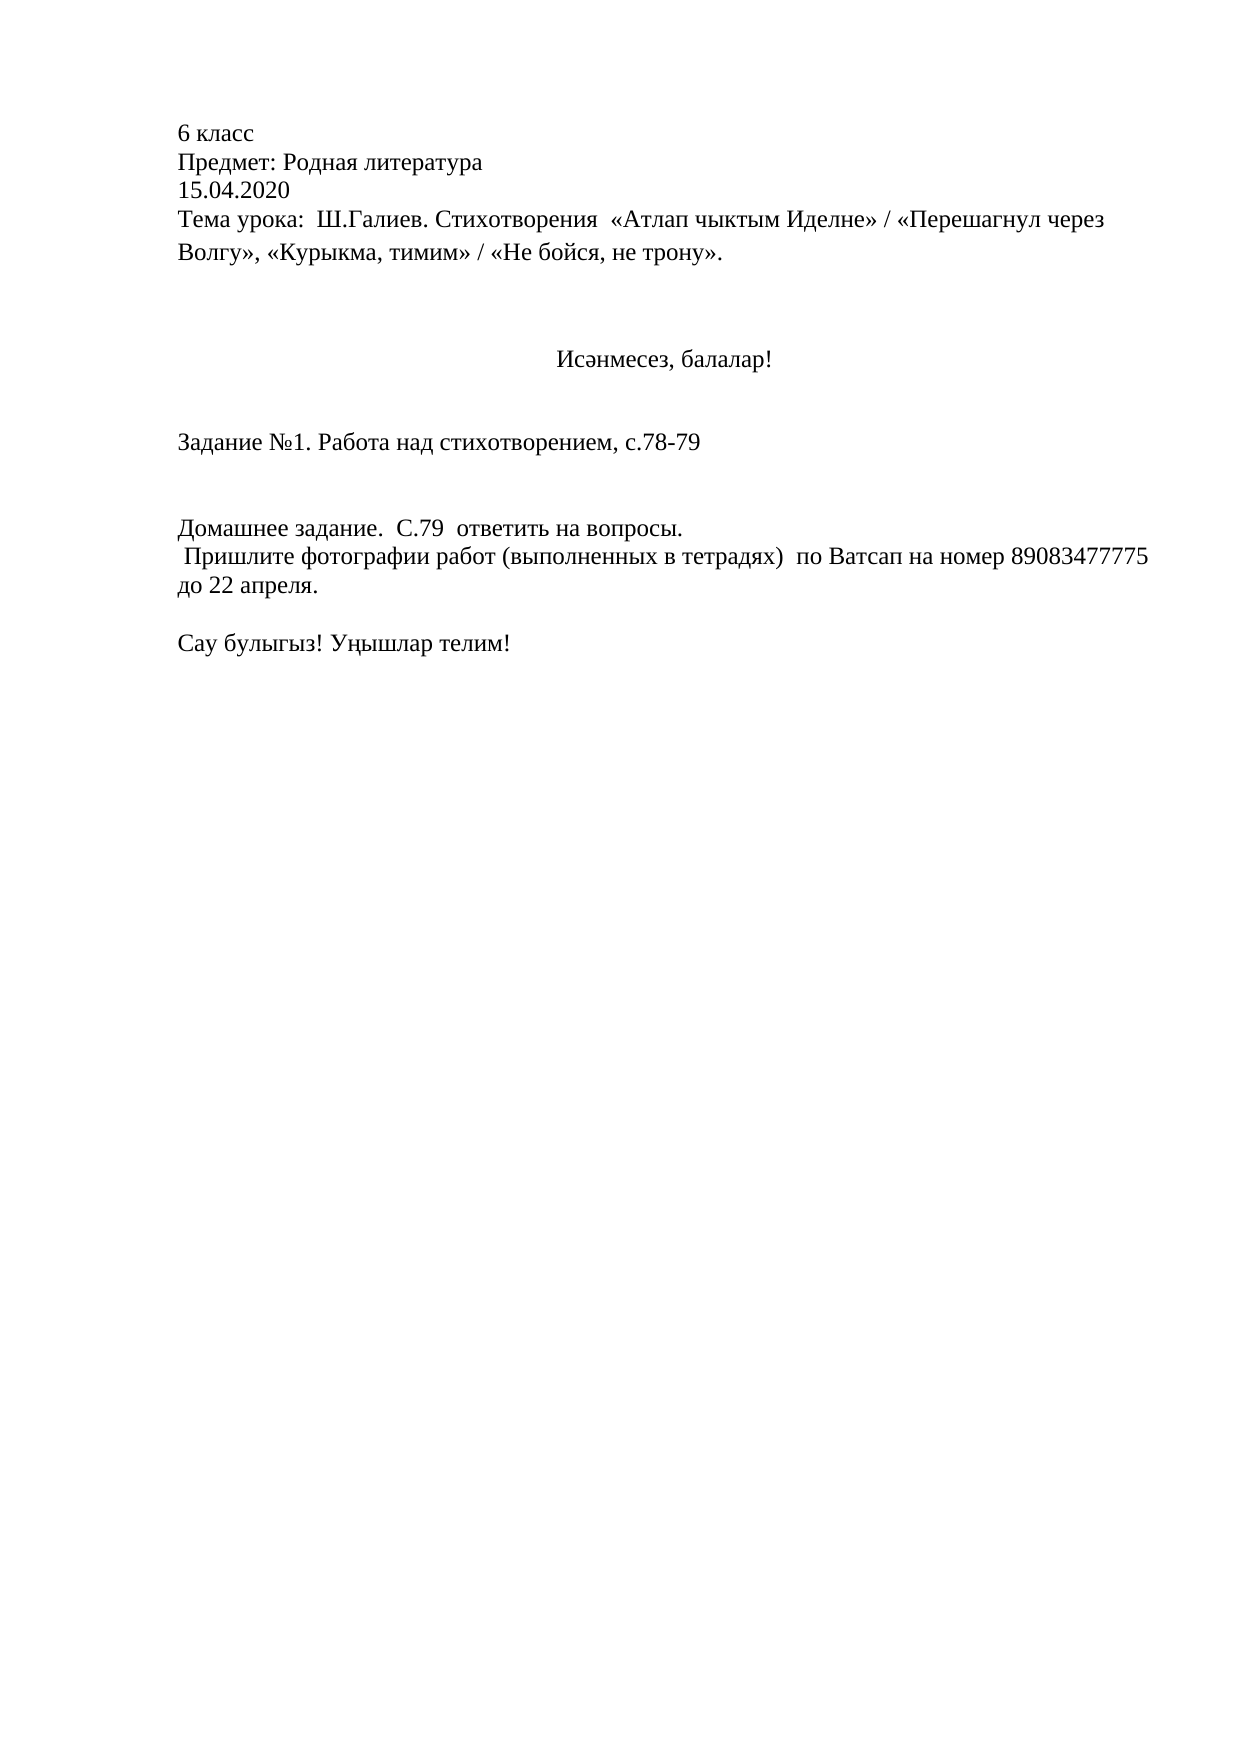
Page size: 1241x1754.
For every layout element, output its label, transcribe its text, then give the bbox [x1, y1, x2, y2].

text Сау булыгыз! Уңышлар телим! [177, 628, 1152, 656]
text Пришлите фотографии работ (выполненных в тетрадях) по Ватсап на номер 89083477775 до 22 апреля. [177, 541, 1152, 599]
text Задание №1. Работа над стихотворением, с.78-79 [177, 427, 1152, 456]
text 15.04.2020 [177, 176, 1152, 204]
text Тема урока: Ш.Галиев. Стихотворения «Атлап чыктым Иделне» / «Перешагнул через Волгу», «Курыкма, тимим» / «Не бойся, не трону». [177, 204, 1152, 266]
text Домашнее задание. С.79 ответить на вопросы. [177, 513, 1152, 541]
text Исәнмесез, балалар! [177, 344, 1152, 373]
text 6 класс [177, 118, 1152, 147]
text Предмет: Родная литература [177, 147, 1152, 176]
